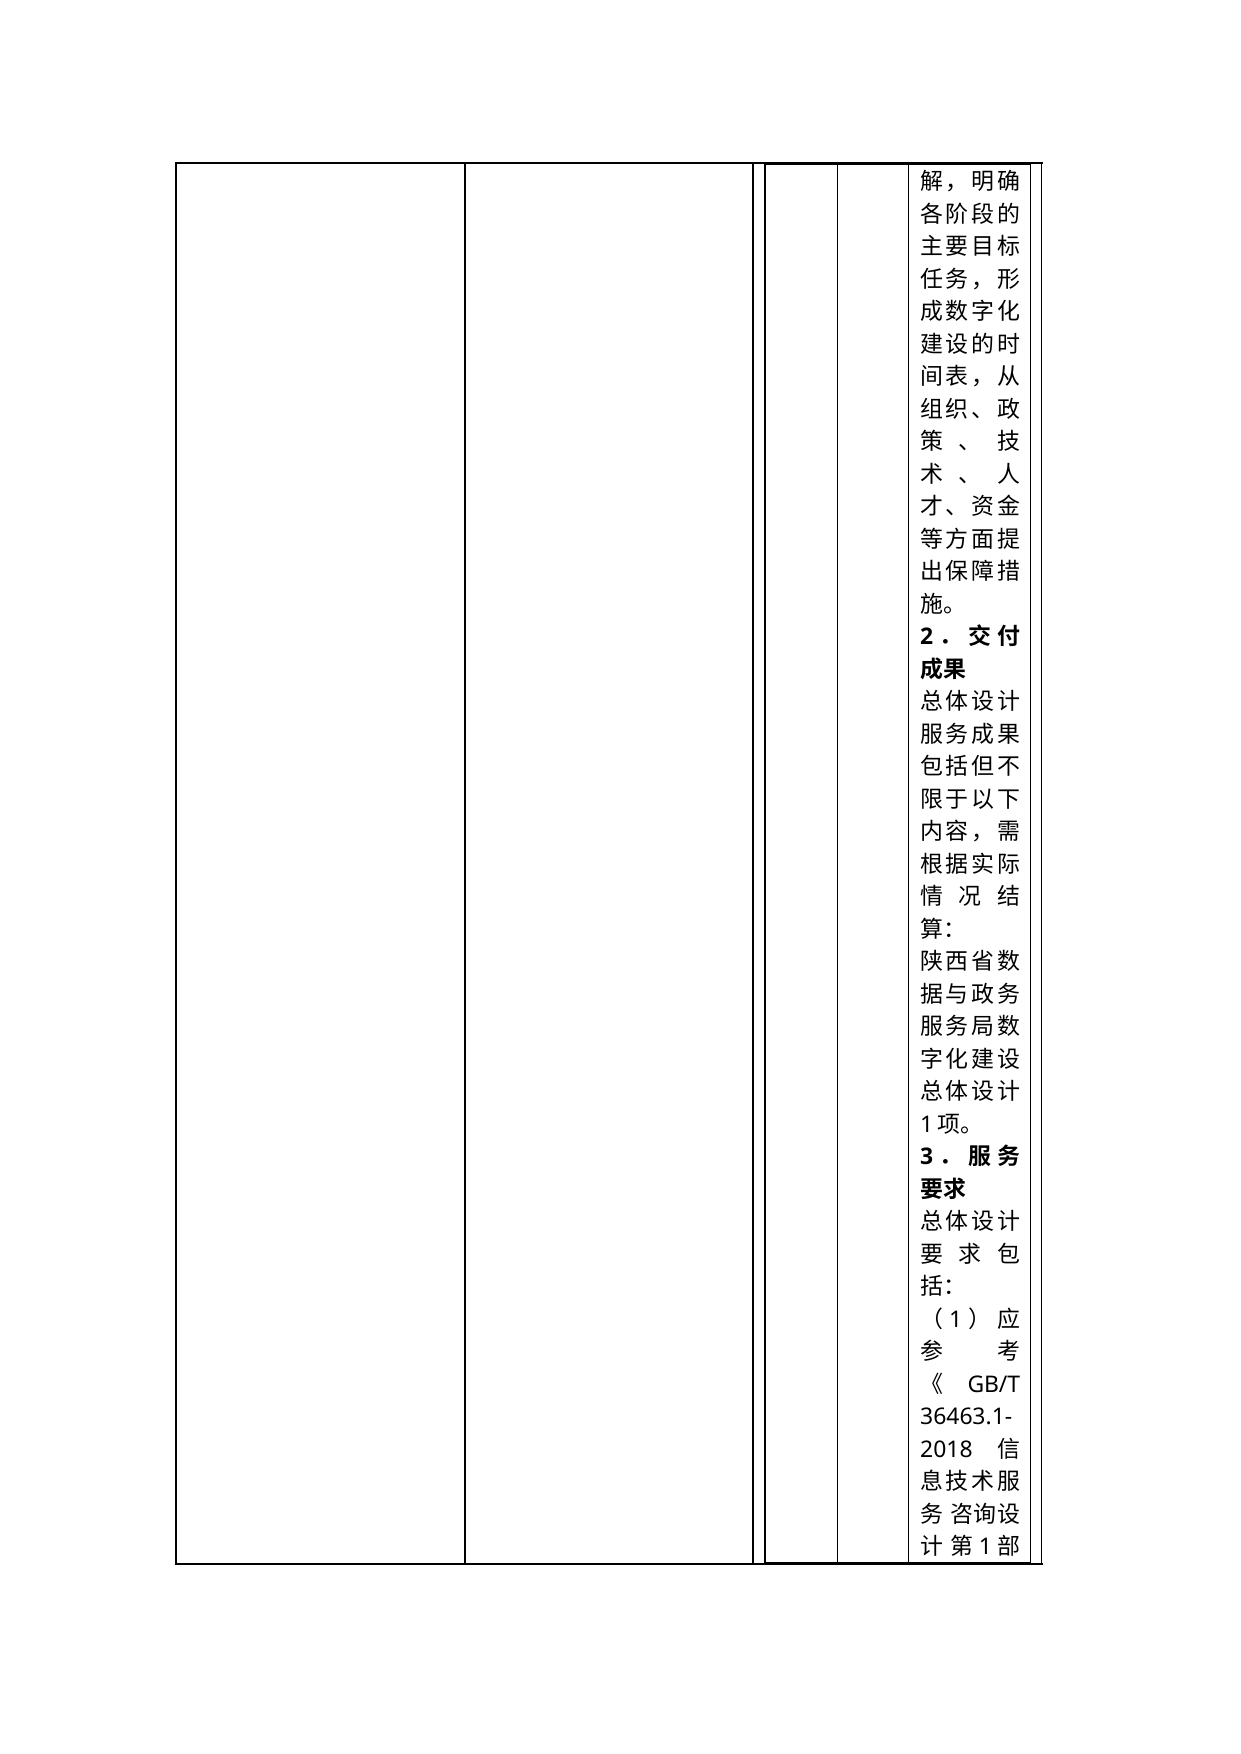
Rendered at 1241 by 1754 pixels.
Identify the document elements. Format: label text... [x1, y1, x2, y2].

table_cell 1 [177, 164, 464, 1563]
table_cell [838, 165, 908, 1562]
table_cell [766, 165, 837, 1562]
table_cell [754, 164, 764, 1563]
table_cell [909, 165, 1030, 1562]
table_cell [1031, 164, 1041, 1563]
table_cell [466, 164, 752, 1563]
